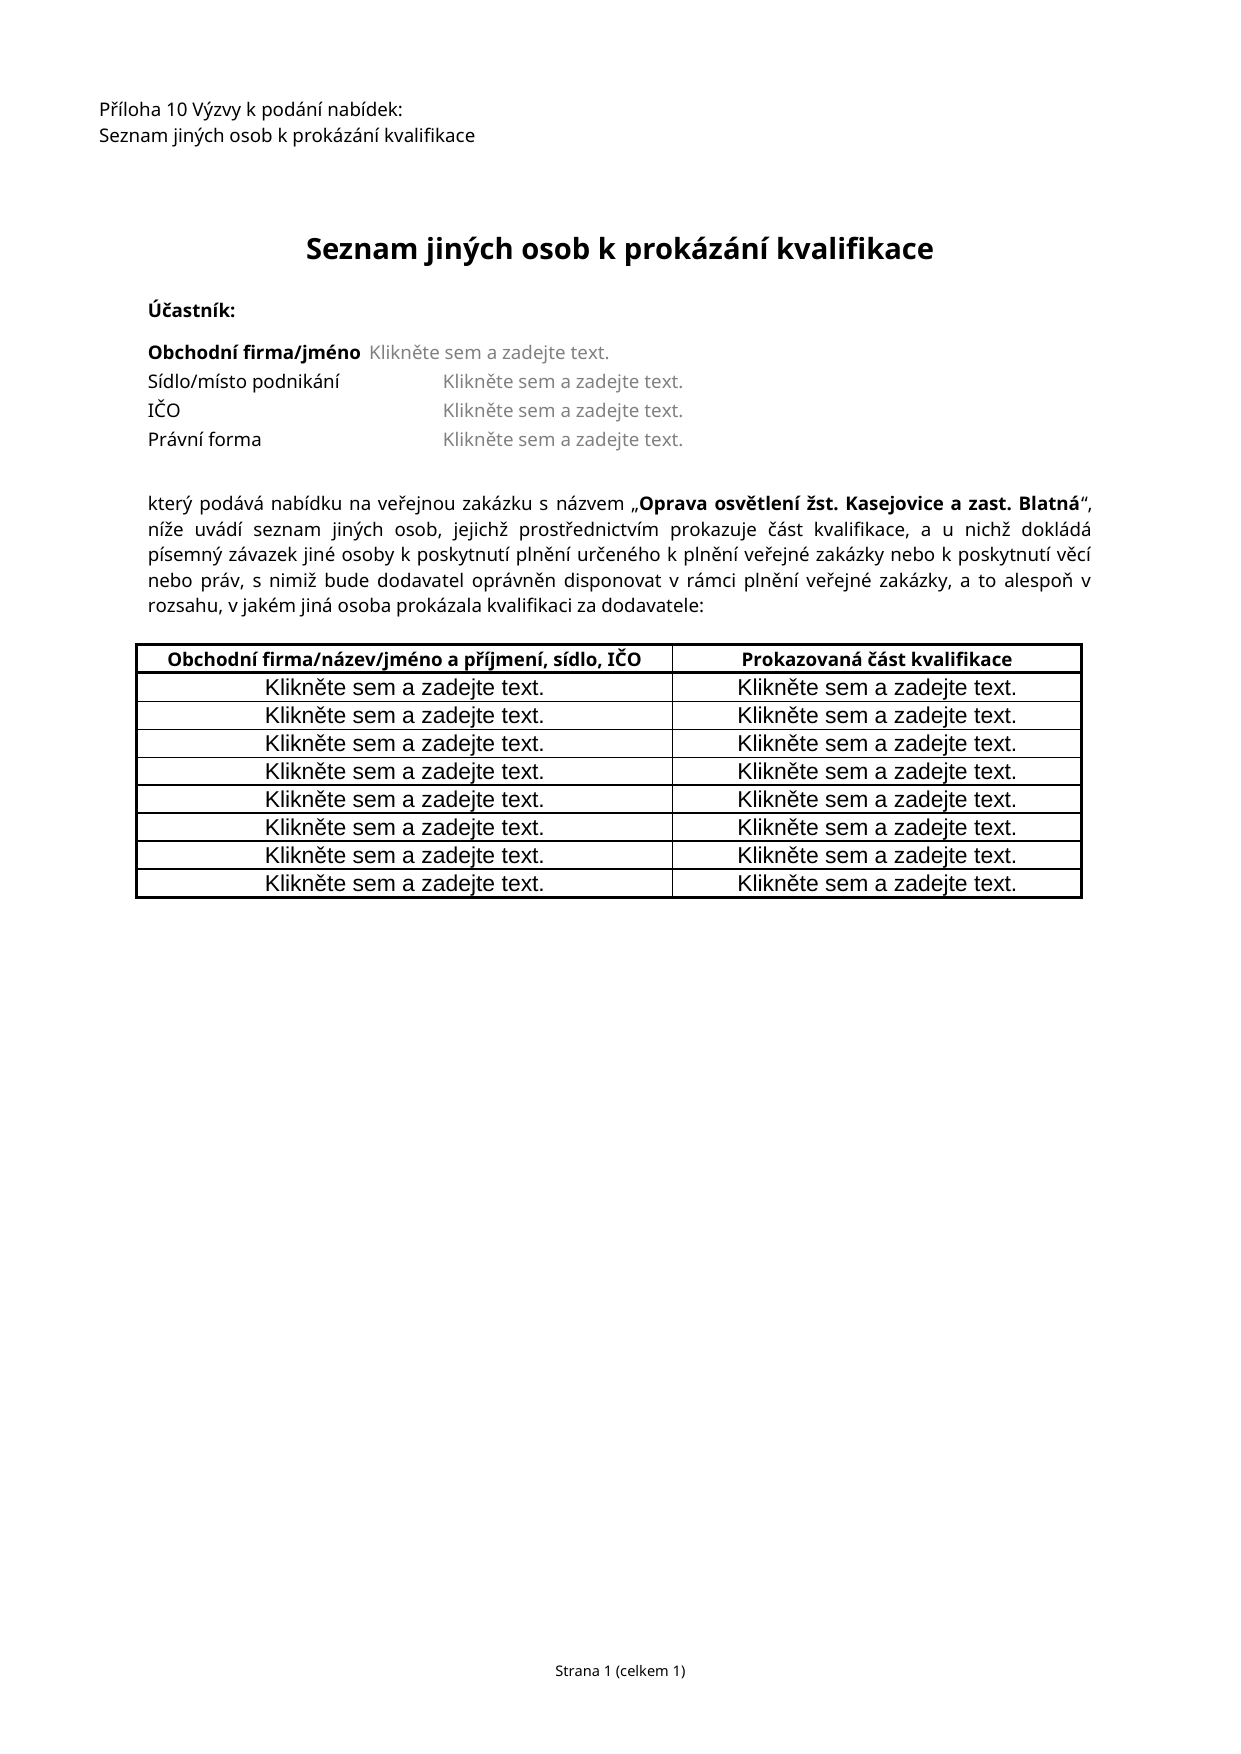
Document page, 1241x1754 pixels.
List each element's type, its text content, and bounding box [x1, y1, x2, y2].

text Sídlo/místo podnikání [148, 365, 1093, 394]
text Právní forma [148, 423, 1093, 452]
text IČO [148, 394, 1093, 423]
text Účastník: [148, 293, 1093, 324]
title Seznam jiných osob k prokázání kvalifikace [148, 228, 1093, 268]
table_header Obchodní firma/název/jméno a příjmení, sídlo, IČO [138, 646, 672, 671]
text který podává nabídku na veřejnou zakázku s názvem „Oprava osvětlení žst. Kasejovice a zast. Blatná“, níže uvádí seznam jiných osob, jejichž prostřednictvím prokazuje část kvalifikace, a u nichž dokládá písemný závazek jiné osoby k poskytnutí plnění určeného k plnění veřejné zakázky nebo k poskytnutí věcí nebo práv, s nimiž bude dodavatel oprávněn disponovat v rámci plnění veřejné zakázky, a to alespoň v rozsahu, v jakém jiná osoba prokázala kvalifikaci za dodavatele: [148, 490, 1093, 618]
table_header Prokazovaná část kvalifikace [673, 646, 1080, 671]
text Obchodní firma/jméno [148, 336, 1093, 365]
